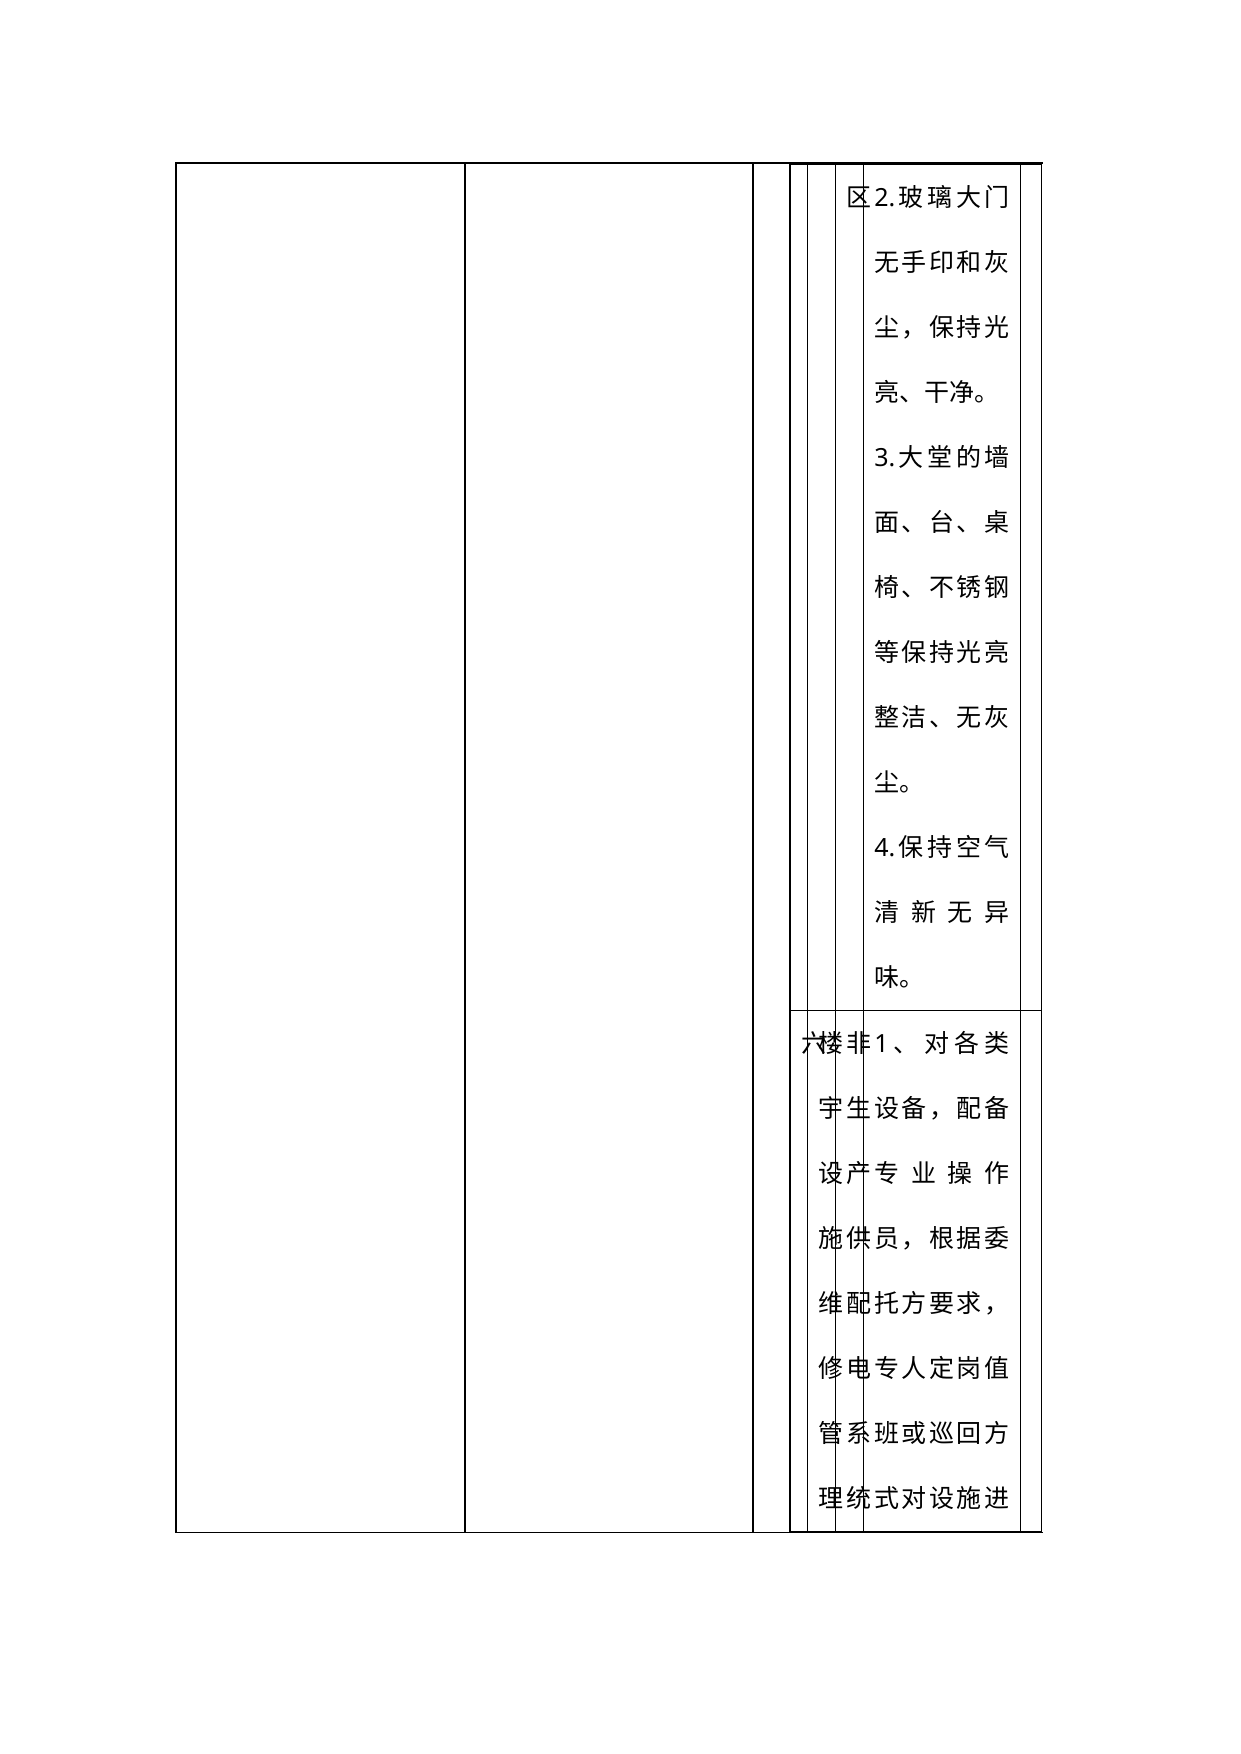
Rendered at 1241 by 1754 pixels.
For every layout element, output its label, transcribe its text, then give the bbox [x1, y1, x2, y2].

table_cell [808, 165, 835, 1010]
table_cell 1 [177, 164, 464, 1532]
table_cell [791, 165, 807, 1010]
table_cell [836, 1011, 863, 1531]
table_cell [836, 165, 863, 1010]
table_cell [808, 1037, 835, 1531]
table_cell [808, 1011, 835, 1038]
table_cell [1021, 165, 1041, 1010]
table_cell [466, 164, 752, 1532]
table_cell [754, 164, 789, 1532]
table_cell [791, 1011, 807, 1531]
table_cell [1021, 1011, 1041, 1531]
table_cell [864, 165, 1020, 1010]
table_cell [864, 1011, 1020, 1531]
